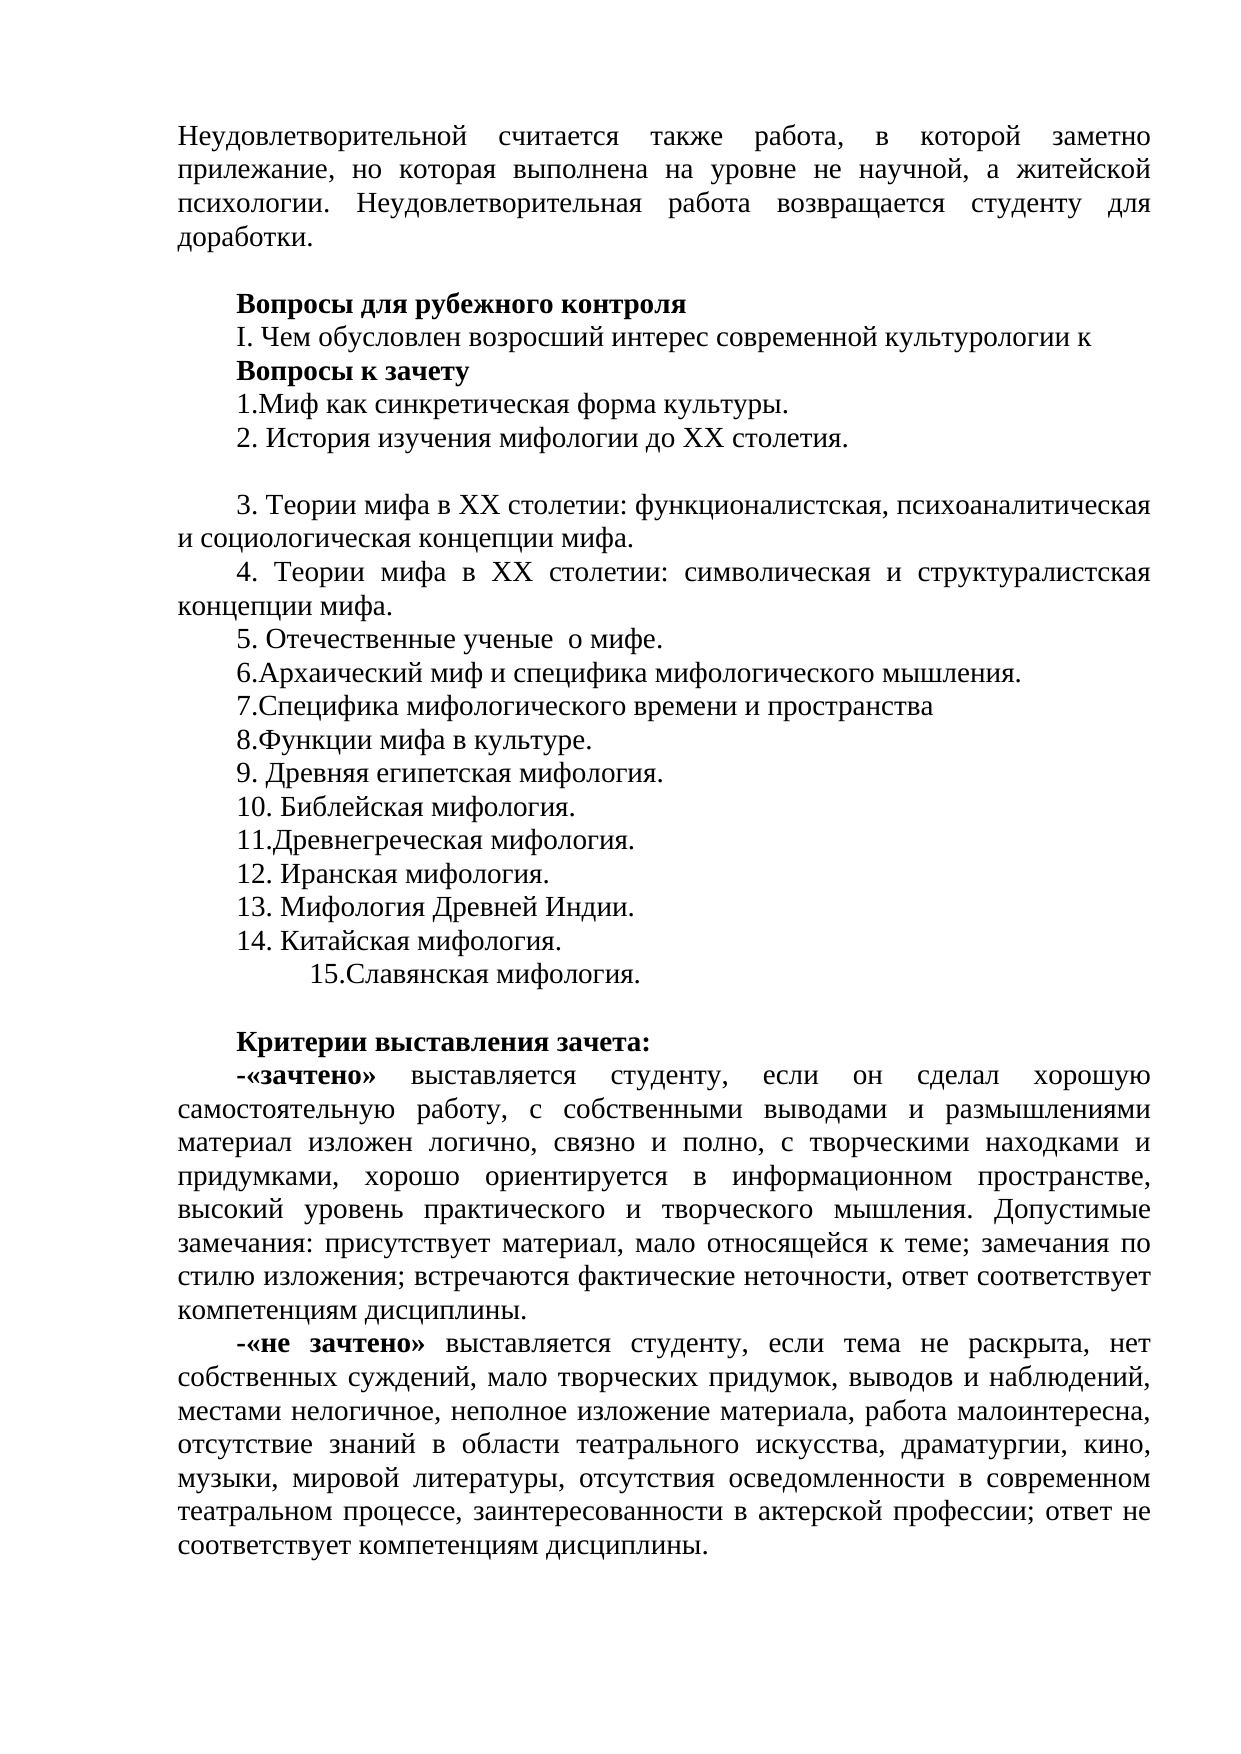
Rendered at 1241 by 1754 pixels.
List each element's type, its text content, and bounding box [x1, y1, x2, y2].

text 13. Мифология Древней Индии. [177, 889, 1152, 923]
text 12. Иранская мифология. [177, 856, 1152, 889]
text 9. Древняя египетская мифология. [177, 755, 1152, 789]
text Вопросы для рубежного контроля [177, 286, 1152, 319]
text 5. Отечественные ученые о мифе. [177, 621, 1152, 655]
text 4. Теории мифа в ХХ столетии: символическая и структуралистская концепции мифа. [177, 554, 1152, 621]
text 14. Китайская мифология. [177, 923, 1152, 957]
text 15.Славянская мифология. [177, 957, 1152, 990]
text -«зачтено» выставляется студенту, если он сделал хорошую самостоятельную работу, с собственными выводами и размышлениями материал изложен логично, связно и полно, с творческими находками и придумками, хорошо ориентируется в информационном пространстве, высокий уровень практического и творческого мышления. Допустимые замечания: присутствует материал, мало относящейся к теме; замечания по стилю изложения; встречаются фактические неточности, ответ соответствует компетенциям дисциплины. [177, 1057, 1152, 1326]
text I. Чем обусловлен возросший интерес современной культурологии к [177, 319, 1152, 353]
text 10. Библейская мифология. [177, 789, 1152, 822]
text 2. История изучения мифологии до ХХ столетия. [177, 420, 1152, 453]
text -«не зачтено» выставляется студенту, если тема не раскрыта, нет собственных суждений, мало творческих придумок, выводов и наблюдений, местами нелогичное, неполное изложение материала, работа малоинтересна, отсутствие знаний в области театрального искусства, драматургии, кино, музыки, мировой литературы, отсутствия осведомленности в современном театральном процессе, заинтересованности в актерской профессии; ответ не соответствует компетенциям дисциплины. [177, 1326, 1152, 1560]
text Критерии выставления зачета: [177, 1024, 1152, 1057]
text 6.Архаический миф и специфика мифологического мышления. [177, 655, 1152, 688]
text 7.Специфика мифологического времени и пространства [177, 688, 1152, 722]
text 3. Теории мифа в ХХ столетии: функционалистская, психоаналитическая и социологическая концепции мифа. [177, 487, 1152, 554]
text 11.Древнегреческая мифология. [177, 822, 1152, 856]
text 1.Миф как синкретическая форма культуры. [177, 386, 1152, 420]
text Вопросы к зачету [177, 353, 1152, 386]
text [177, 118, 1152, 252]
text 8.Функции мифа в культуре. [177, 722, 1152, 755]
